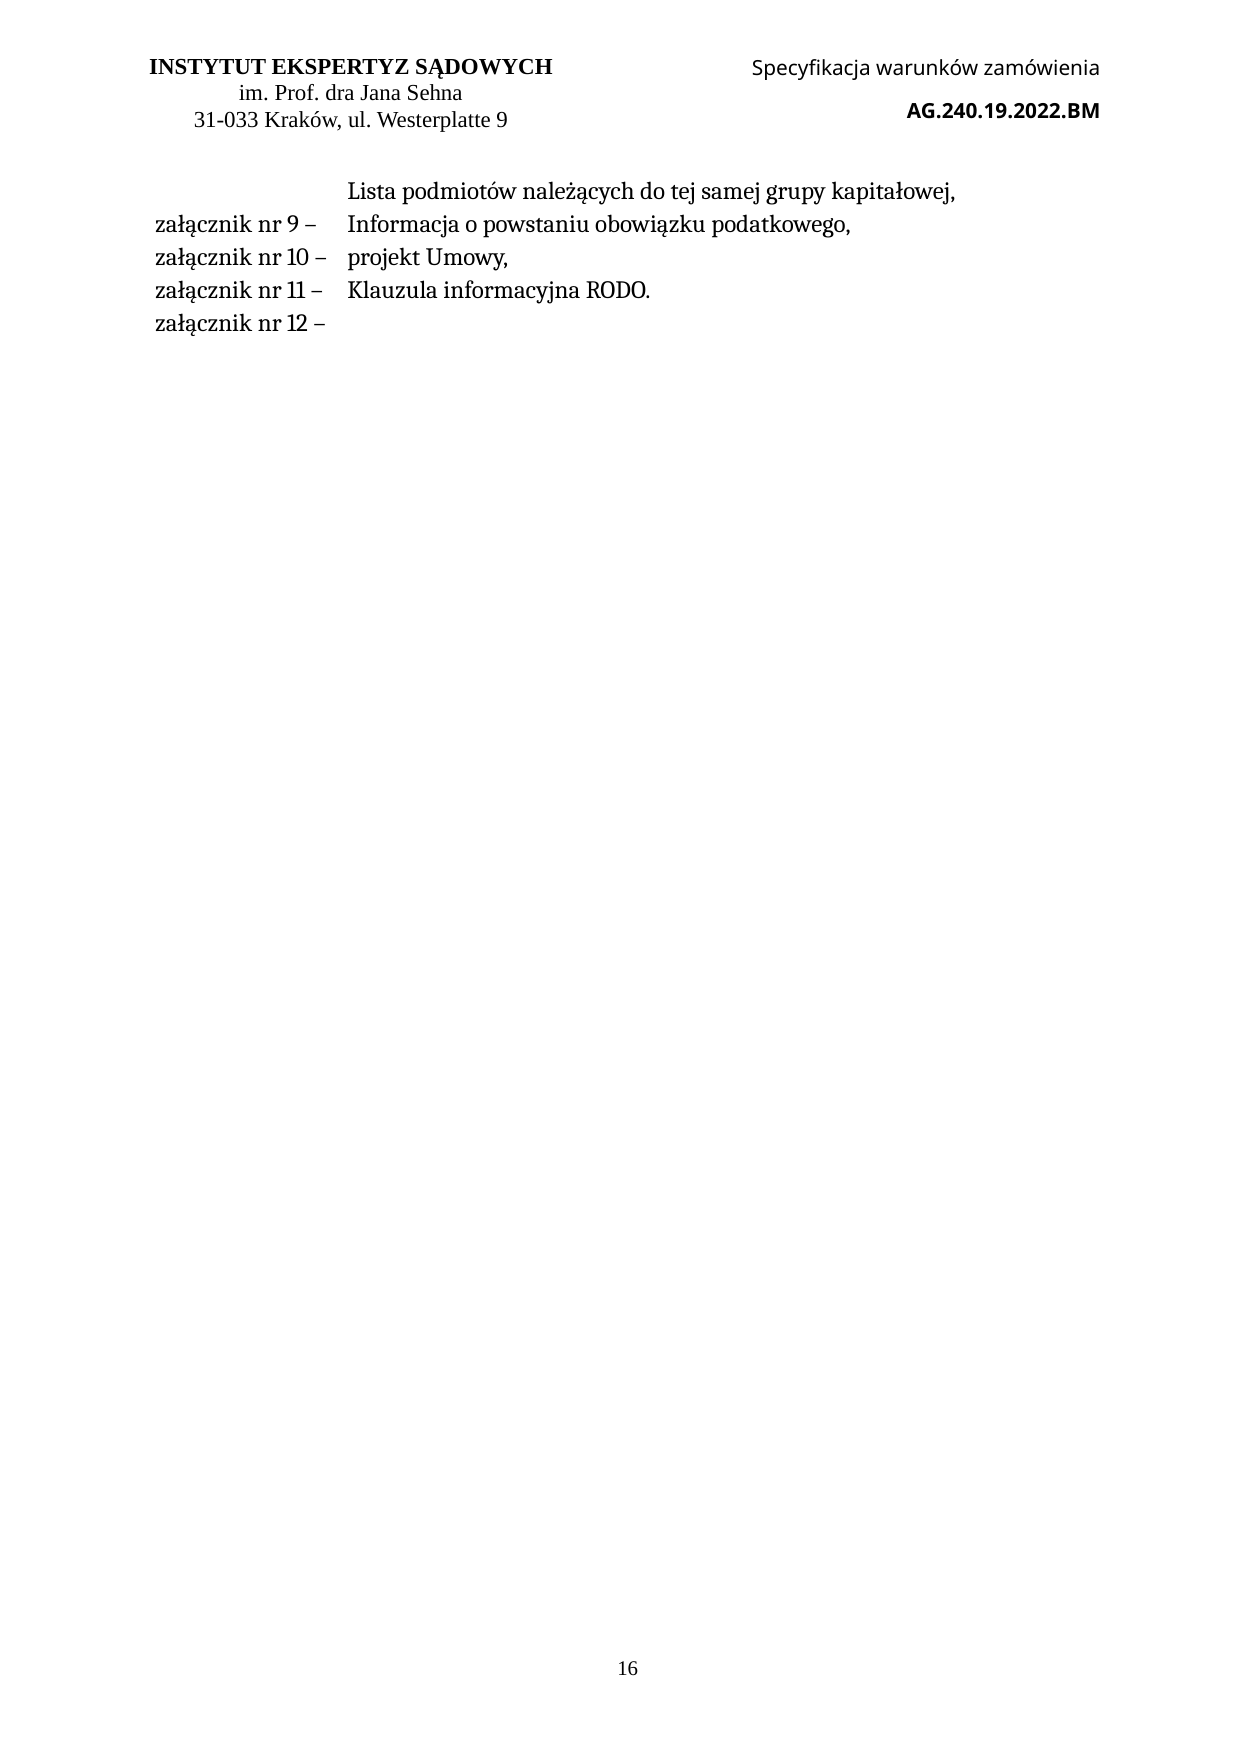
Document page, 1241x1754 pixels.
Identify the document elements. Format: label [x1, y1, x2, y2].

table_header [340, 177, 1093, 375]
table_header [148, 177, 340, 375]
